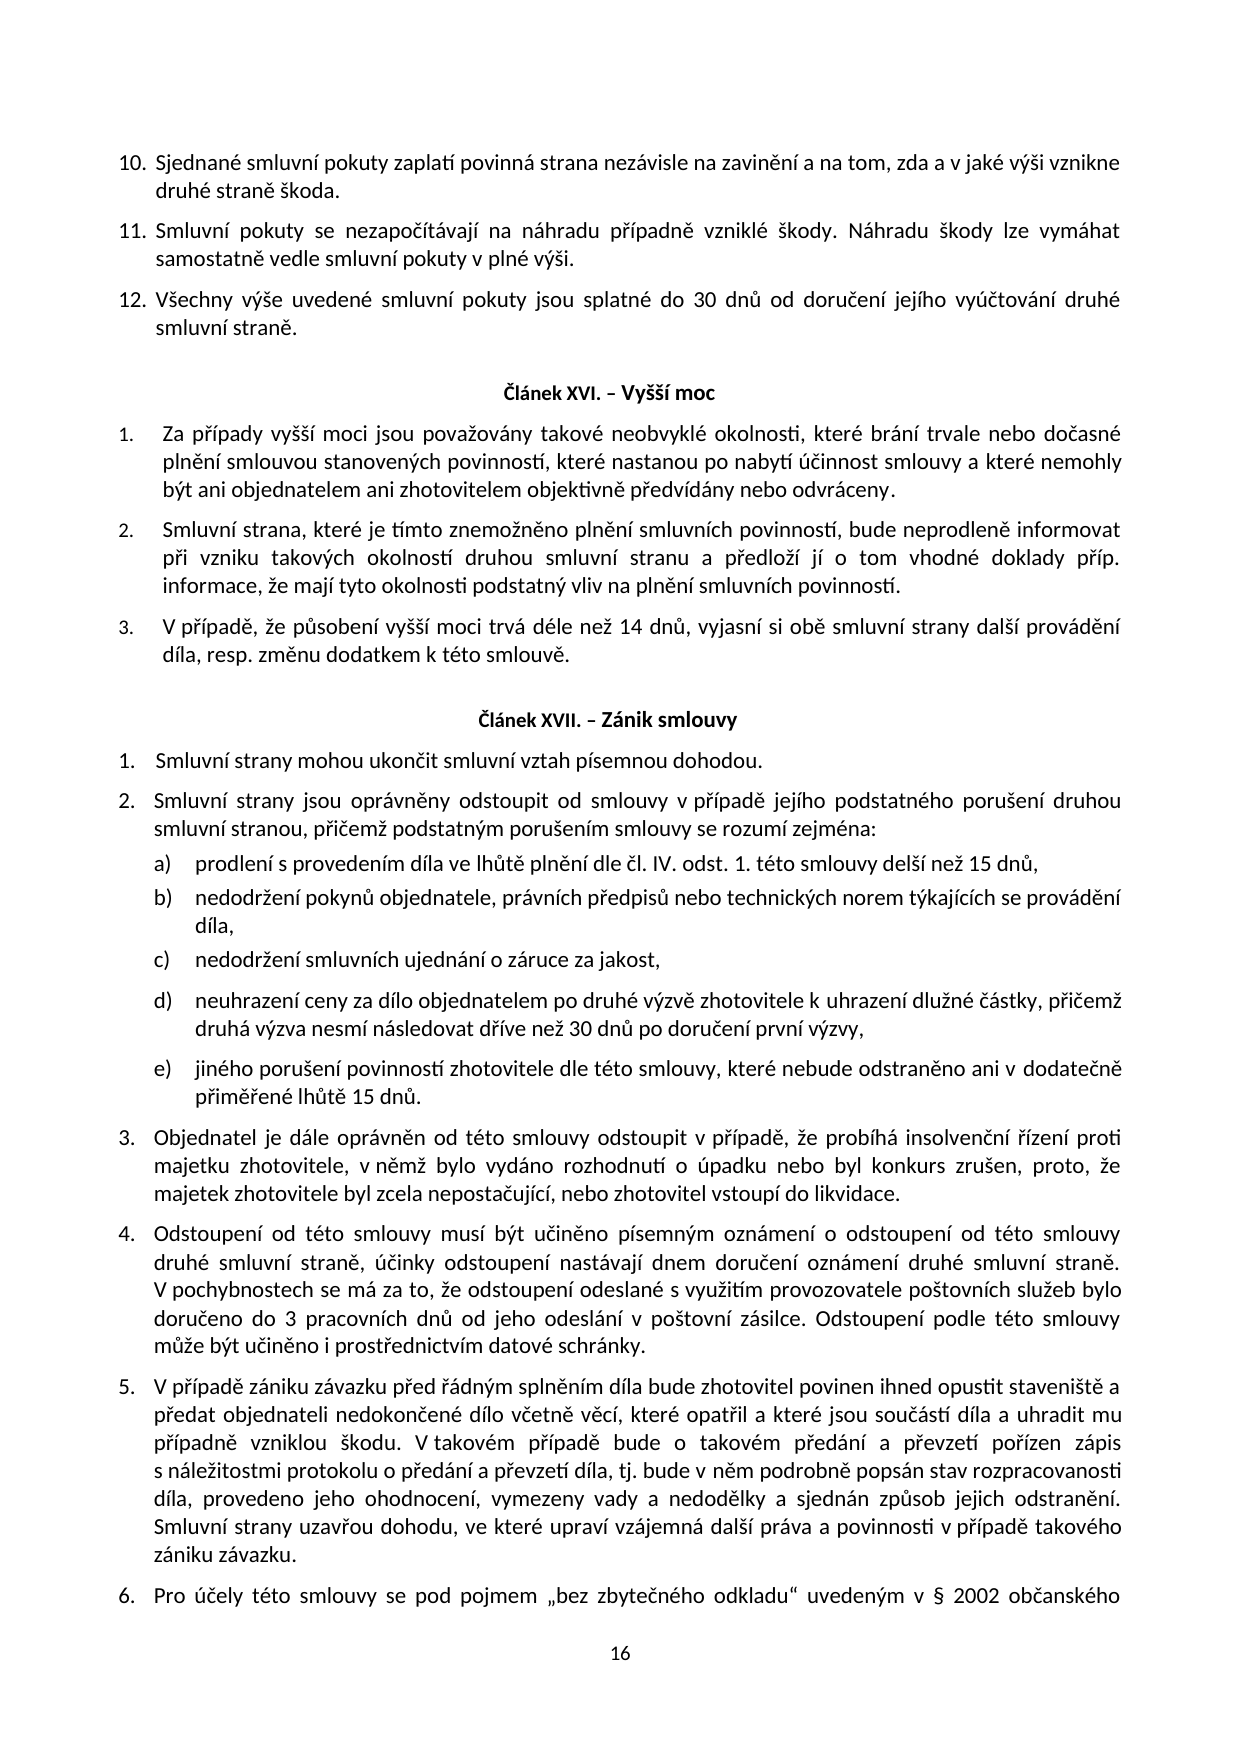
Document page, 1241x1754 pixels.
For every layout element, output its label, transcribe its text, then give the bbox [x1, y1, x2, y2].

list prodlení s provedením díla ve lhůtě plnění dle čl. IV. odst. 1. této smlouvy delší než 15 dnů, [153, 849, 1122, 877]
list V případě zániku závazku před řádným splněním díla bude zhotovitel povinen ihned opustit staveniště a předat objednateli nedokončené dílo včetně věcí, které opatřil a které jsou součástí díla a uhradit mu případně vzniklou škodu. V takovém případě bude o takovém předání a převzetí pořízen zápis s náležitostmi protokolu o předání a převzetí díla, tj. bude v něm podrobně popsán stav rozpracovanosti díla, provedeno jeho ohodnocení, vymezeny vady a nedodělky a sjednán způsob jejich odstranění. Smluvní strany uzavřou dohodu, ve které upraví vzájemná další práva a povinnosti v případě takového zániku závazku. [118, 1372, 1122, 1568]
list Odstoupení od této smlouvy musí být učiněno písemným oznámení o odstoupení od této smlouvy druhé smluvní straně, účinky odstoupení nastávají dnem doručení oznámení druhé smluvní straně. V pochybnostech se má za to, že odstoupení odeslané s využitím provozovatele poštovních služeb bylo doručeno do 3 pracovních dnů od jeho odeslání v poštovní zásilce. Odstoupení podle této smlouvy může být učiněno i prostřednictvím datové schránky. [118, 1219, 1122, 1360]
list Smluvní strany mohou ukončit smluvní vztah písemnou dohodou. [118, 746, 1122, 774]
list Sjednané smluvní pokuty zaplatí povinná strana nezávisle na zavinění a na tom, zda a v jaké výši vznikne druhé straně škoda. [118, 148, 1122, 204]
subtitle Za případy vyšší moci jsou považovány takové neobvyklé okolnosti, které brání trvale nebo dočasné plnění smlouvou stanovených povinností, které nastanou po nabytí účinnost smlouvy a které nemohly být ani objednatelem ani zhotovitelem objektivně předvídány nebo odvráceny. [118, 419, 1122, 503]
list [118, 1581, 1122, 1609]
list Smluvní pokuty se nezapočítávají na náhradu případně vzniklé škody. Náhradu škody lze vymáhat samostatně vedle smluvní pokuty v plné výši. [118, 216, 1122, 272]
list Smluvní strany jsou oprávněny odstoupit od smlouvy v případě jejího podstatného porušení druhou smluvní stranou, přičemž podstatným porušením smlouvy se rozumí zejména: [118, 787, 1122, 843]
subtitle Smluvní strana, které je tímto znemožněno plnění smluvních povinností, bude neprodleně informovat při vzniku takových okolností druhou smluvní stranu a předloží jí o tom vhodné doklady příp. informace, že mají tyto okolnosti podstatný vliv na plnění smluvních povinností. [118, 515, 1122, 599]
list jiného porušení povinností zhotovitele dle této smlouvy, které nebude odstraněno ani v dodatečně přiměřené lhůtě 15 dnů. [153, 1054, 1122, 1111]
subtitle V případě, že působení vyšší moci trvá déle než 14 dnů, vyjasní si obě smluvní strany další provádění díla, resp. změnu dodatkem k této smlouvě. [118, 612, 1122, 668]
list nedodržení pokynů objednatele, právních předpisů nebo technických norem týkajících se provádění díla, [153, 883, 1122, 939]
list Objednatel je dále oprávněn od této smlouvy odstoupit v případě, že probíhá insolvenční řízení proti majetku zhotovitele, v němž bylo vydáno rozhodnutí o úpadku nebo byl konkurs zrušen, proto, že majetek zhotovitele byl zcela nepostačující, nebo zhotovitel vstoupí do likvidace. [118, 1123, 1122, 1207]
list neuhrazení ceny za dílo objednatelem po druhé výzvě zhotovitele k uhrazení dlužné částky, přičemž druhá výzva nesmí následovat dříve než 30 dnů po doručení první výzvy, [153, 986, 1122, 1042]
list nedodržení smluvních ujednání o záruce za jakost, [153, 945, 1122, 973]
subtitle Vyšší moc [155, 378, 1122, 406]
subtitle Zánik smlouvy [155, 706, 1122, 733]
list Všechny výše uvedené smluvní pokuty jsou splatné do 30 dnů od doručení jejího vyúčtování druhé smluvní straně. [118, 285, 1122, 341]
